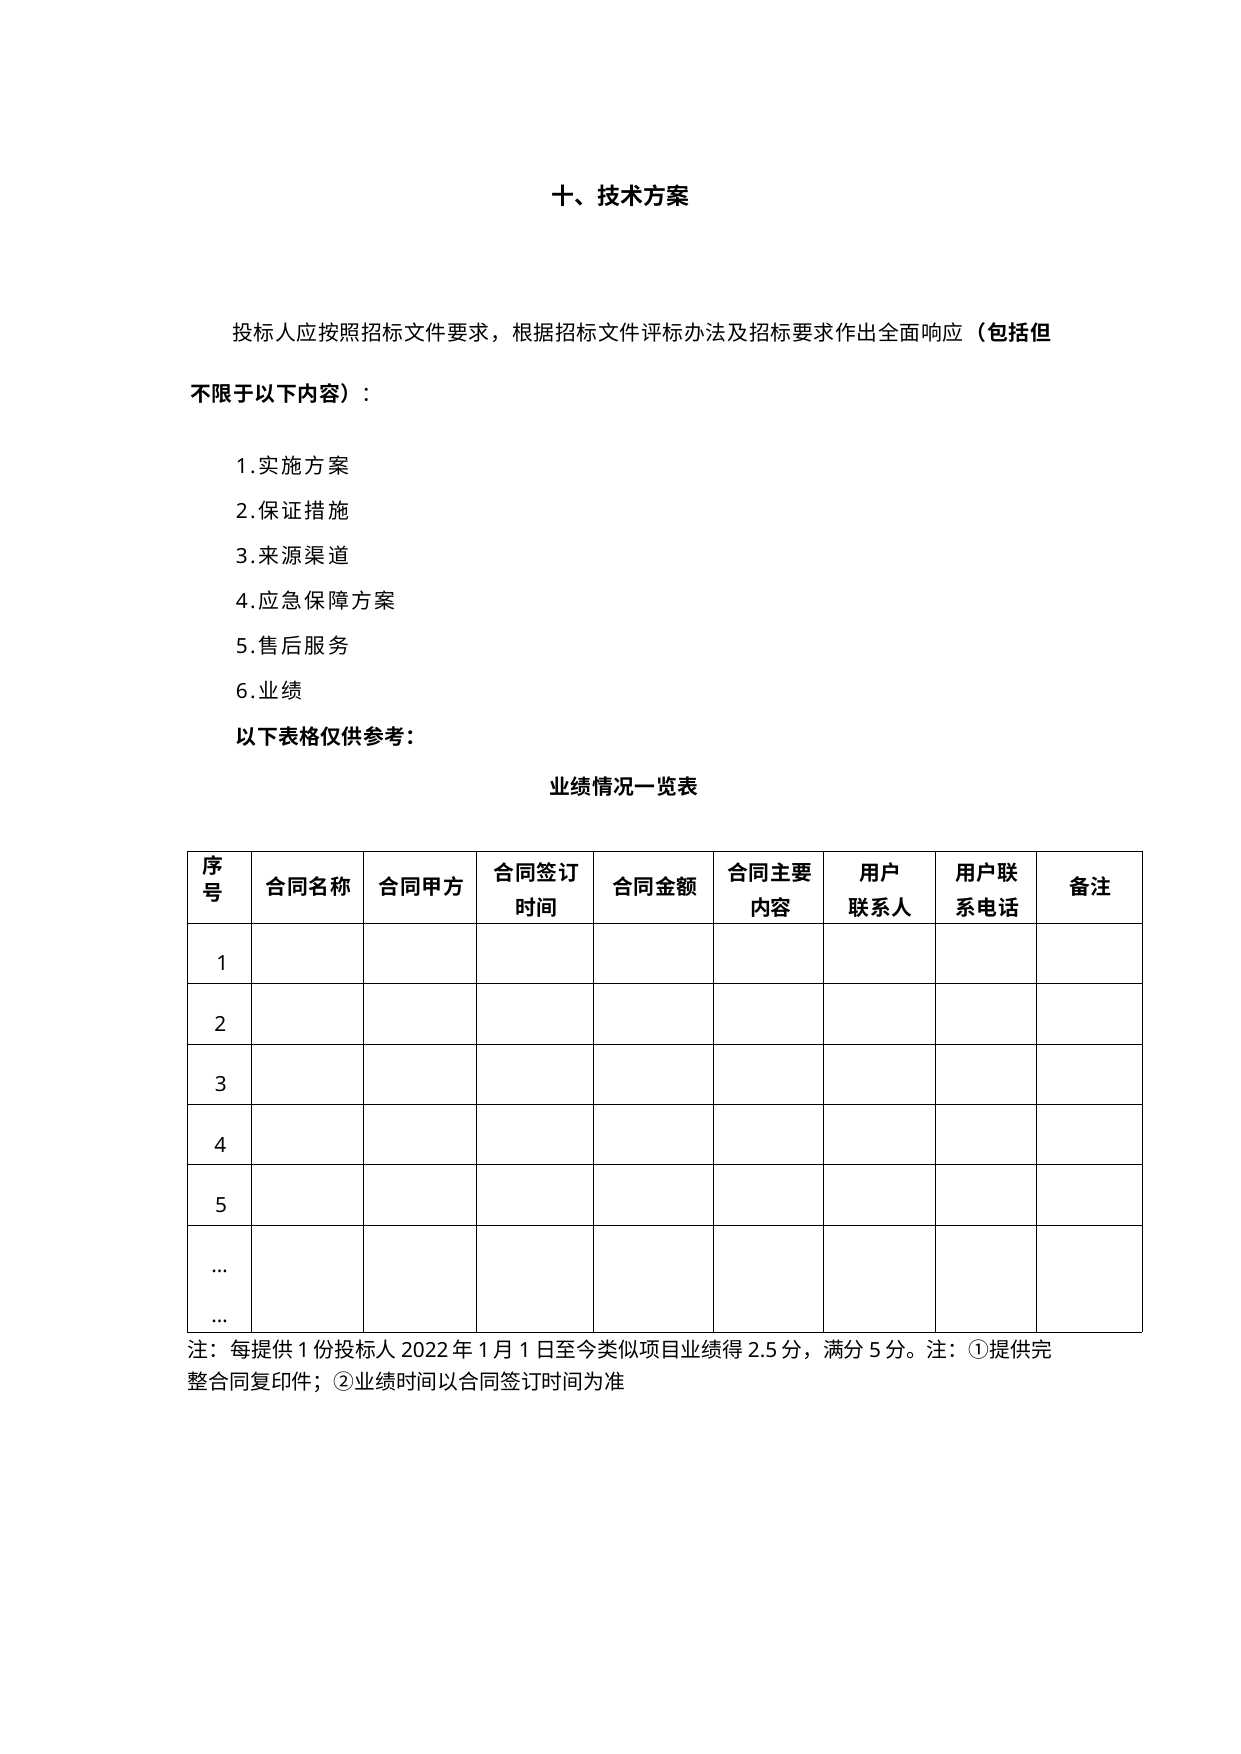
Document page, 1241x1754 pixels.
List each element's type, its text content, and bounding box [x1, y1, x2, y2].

table_cell 2 [188, 984, 251, 1043]
table_cell [824, 1226, 935, 1331]
table_cell [594, 1045, 713, 1104]
table_cell [714, 984, 823, 1043]
table_cell [1037, 1165, 1142, 1224]
table_cell [1037, 984, 1142, 1043]
table_cell [936, 984, 1036, 1043]
text 1.实施方案 [236, 449, 1053, 481]
table_header 合同甲方 [364, 852, 476, 923]
text 4.应急保障方案 [236, 584, 1053, 616]
text 6.业绩 [236, 674, 1053, 706]
table_cell [594, 984, 713, 1043]
table_cell [252, 1045, 363, 1104]
table_header 合同金额 [594, 852, 713, 923]
text 5.售后服务 [236, 629, 1053, 661]
table_cell [936, 1045, 1036, 1104]
table_cell [594, 1105, 713, 1164]
table_cell [714, 1045, 823, 1104]
table_cell [364, 1105, 476, 1164]
table_cell [936, 924, 1036, 983]
list 十、技术方案 [187, 162, 1053, 227]
text 3.来源渠道 [236, 539, 1053, 571]
text 业绩情况一览表 [549, 769, 1053, 802]
table_cell [936, 1226, 1036, 1331]
list 注：每提供1份投标人2022年1月1日至今类似项目业绩得2.5分，满分5分。注：①提供完整合同复印件；②业绩时间以合同签订时间为准 [187, 1333, 1053, 1397]
table_cell [714, 1226, 823, 1331]
table_cell 1 [188, 924, 251, 983]
table_cell [824, 1165, 935, 1224]
table_cell [477, 924, 593, 983]
table_cell [252, 984, 363, 1043]
table_cell [714, 924, 823, 983]
table_cell [594, 1165, 713, 1224]
table_cell 4 [188, 1105, 251, 1164]
table_cell [824, 1045, 935, 1104]
table_cell [1037, 1226, 1142, 1331]
table_cell … … [188, 1226, 251, 1331]
table_cell 5 [188, 1165, 251, 1224]
table_header 备注 [1037, 852, 1142, 923]
table_cell [824, 984, 935, 1043]
table_cell [364, 1045, 476, 1104]
table_header 合同主要 内容 [714, 852, 823, 923]
table_cell [594, 924, 713, 983]
table_header 序 号 [188, 852, 251, 923]
table_header 用户联 系电话 [936, 852, 1036, 923]
table_cell [252, 1165, 363, 1224]
table_cell [1037, 924, 1142, 983]
table_cell [364, 924, 476, 983]
table_cell [594, 1226, 713, 1331]
table_cell [364, 1165, 476, 1224]
table_header 合同签订 时间 [477, 852, 593, 923]
table_cell [477, 1045, 593, 1104]
table_cell [824, 924, 935, 983]
table_cell 3 [188, 1045, 251, 1104]
table_header 用户 联系人 [824, 852, 935, 923]
table_cell [1037, 1105, 1142, 1164]
table_cell [477, 984, 593, 1043]
table_cell [477, 1105, 593, 1164]
table_cell [252, 1226, 363, 1331]
table_cell [477, 1226, 593, 1331]
text 2.保证措施 [236, 494, 1053, 526]
table_cell [252, 924, 363, 983]
table_cell [936, 1165, 1036, 1224]
table_cell [364, 984, 476, 1043]
table_header 合同名称 [252, 852, 363, 923]
table_cell [714, 1165, 823, 1224]
table_cell [364, 1226, 476, 1331]
table_cell [936, 1105, 1036, 1164]
text 投标人应按照招标文件要求，根据招标文件评标办法及招标要求作出全面响应（包括但不限于以下内容）： [190, 315, 1051, 409]
table_cell [824, 1105, 935, 1164]
table_cell [714, 1105, 823, 1164]
table_cell [1037, 1045, 1142, 1104]
table_cell [477, 1165, 593, 1224]
text 以下表格仅供参考： [236, 719, 1053, 751]
table_cell [252, 1105, 363, 1164]
